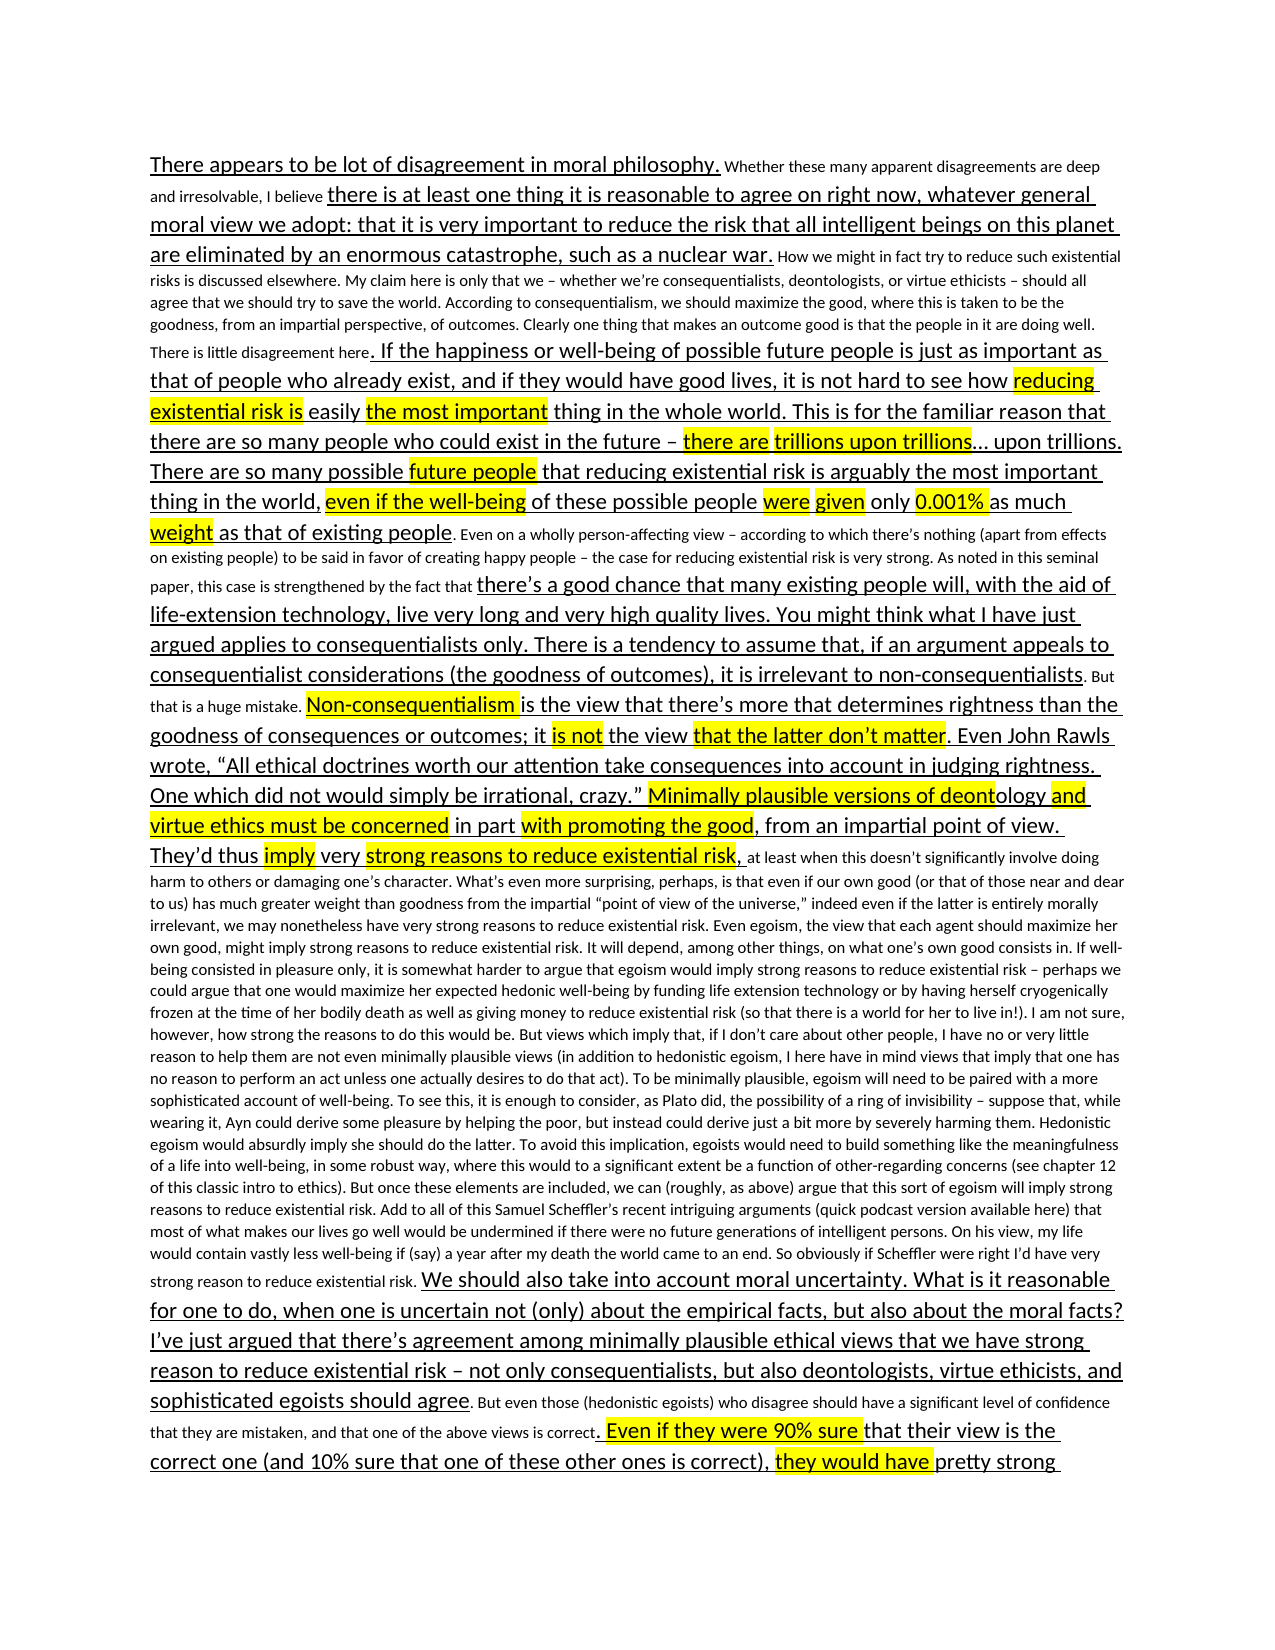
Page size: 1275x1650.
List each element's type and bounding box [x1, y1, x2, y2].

text [150, 150, 1125, 1475]
